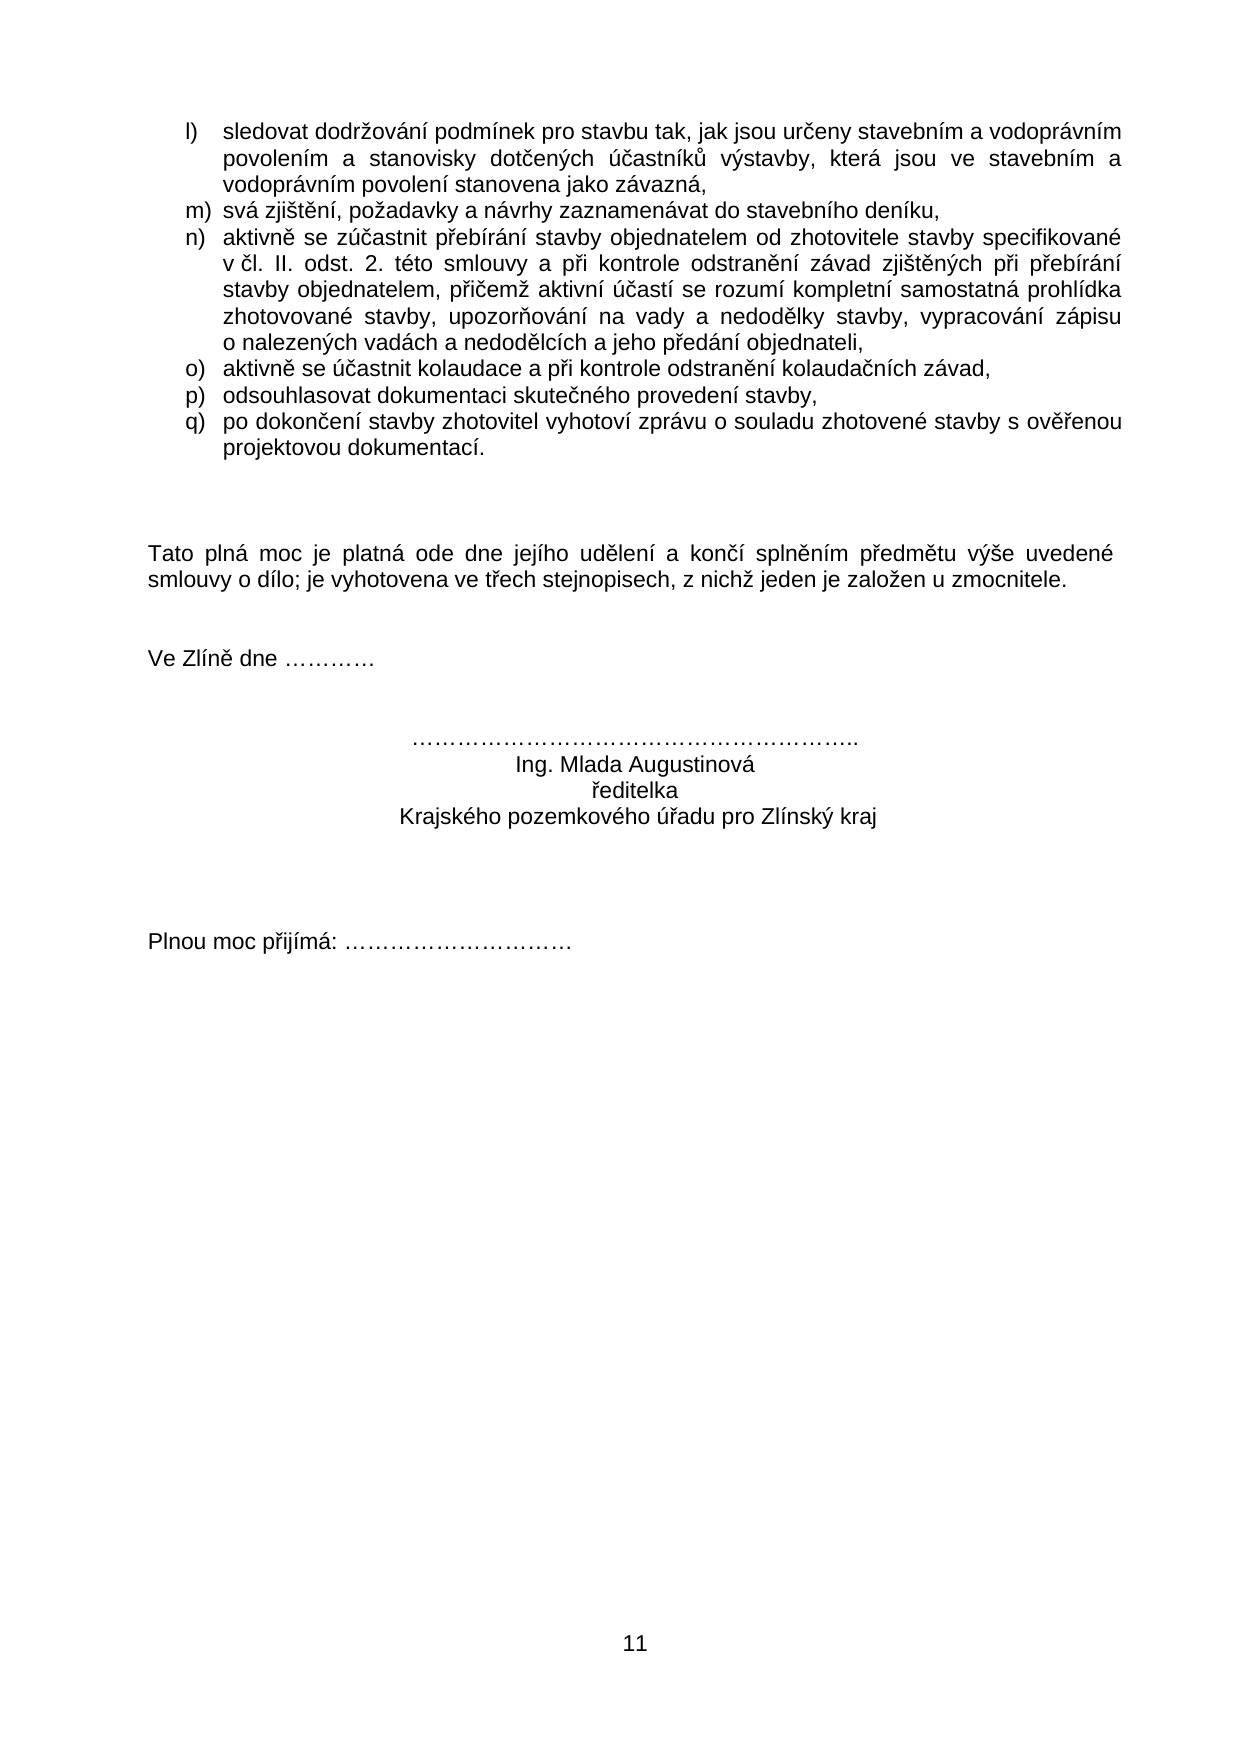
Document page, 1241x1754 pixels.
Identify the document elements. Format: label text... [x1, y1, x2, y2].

text Ing. Mlada Augustinová [148, 751, 1122, 777]
text ředitelka [148, 777, 1122, 803]
list po dokončení stavby zhotovitel vyhotoví zprávu o souladu zhotovené stavby s ověřenou projektovou dokumentací. [185, 408, 1122, 461]
list svá zjištění, požadavky a návrhy zaznamenávat do stavebního deníku, [185, 197, 1122, 223]
list odsouhlasovat dokumentaci skutečného provedení stavby, [185, 382, 1122, 408]
text Plnou moc přijímá: ………………………… [148, 928, 1122, 954]
list sledovat dodržování podmínek pro stavbu tak, jak jsou určeny stavebním a vodoprávním povolením a stanovisky dotčených účastníků výstavby, která jsou ve stavebním a vodoprávním povolení stanovena jako závazná, [185, 118, 1122, 197]
text Tato plná moc je platná ode dne jejího udělení a končí splněním předmětu výše uvedené smlouvy o dílo; je vyhotovena ve třech stejnopisech, z nichž jeden je založen u zmocnitele. [148, 540, 1115, 592]
text Ve Zlíně dne ………… [148, 645, 1115, 672]
text ………………………………………………….. [148, 724, 1122, 751]
list aktivně se zúčastnit přebírání stavby objednatelem od zhotovitele stavby specifikované v čl. II. odst. 2. této smlouvy a při kontrole odstranění závad zjištěných při přebírání stavby objednatelem, přičemž aktivní účastí se rozumí kompletní samostatná prohlídka zhotovované stavby, upozorňování na vady a nedodělky stavby, vypracování zápisu o nalezených vadách a nedodělcích a jeho předání objednateli, [185, 223, 1122, 355]
text Krajského pozemkového úřadu pro Zlínský kraj [148, 803, 1122, 830]
list aktivně se účastnit kolaudace a při kontrole odstranění kolaudačních závad, [185, 355, 1122, 382]
